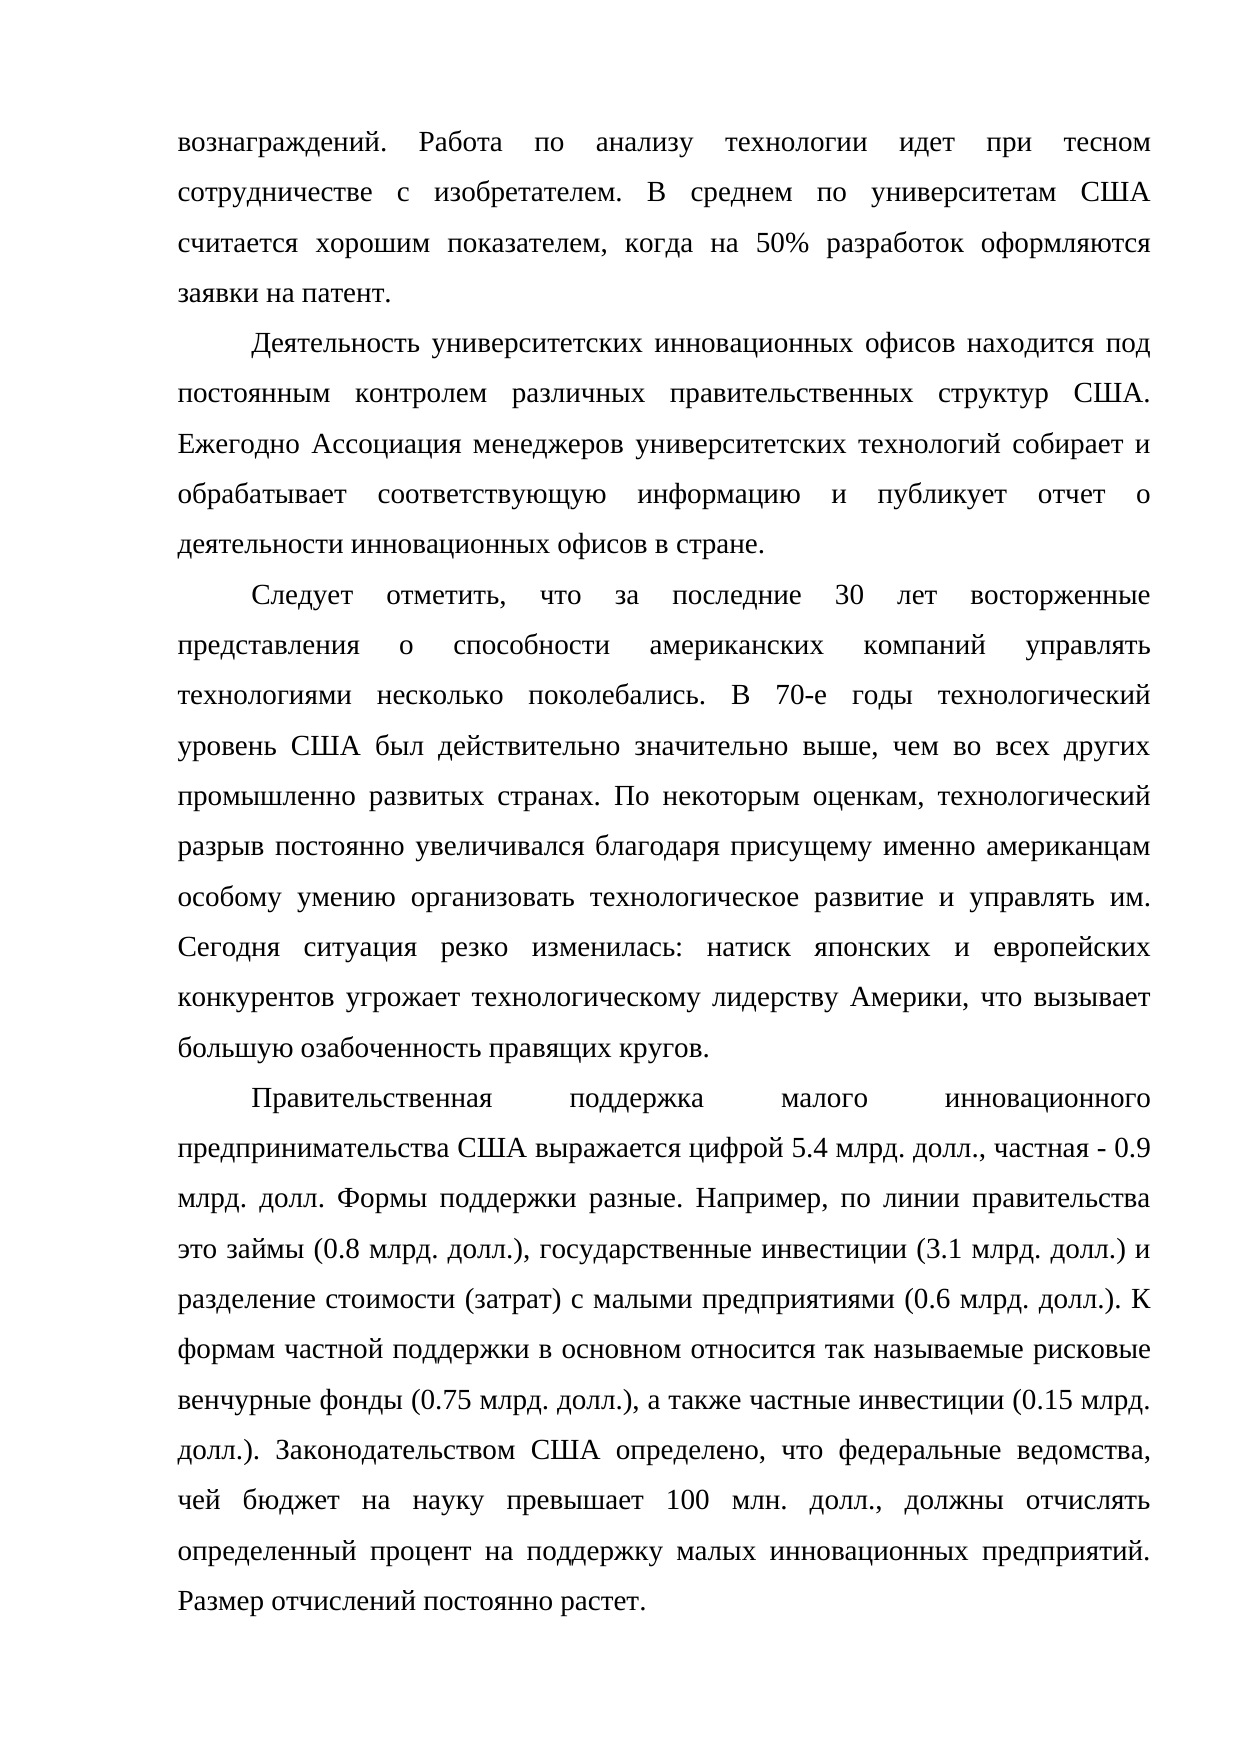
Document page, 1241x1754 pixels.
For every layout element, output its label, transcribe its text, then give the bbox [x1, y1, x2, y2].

text Следует отметить, что за последние 30 лет восторженные представления о способности американских компаний управлять технологиями несколько поколебались. В 70-е годы технологический уровень США был действительно значительно выше, чем во всех других промышленно развитых странах. По некоторым оценкам, технологический разрыв постоянно увеличивался благодаря присущему именно американцам особому умению организовать технологическое развитие и управлять им. Сегодня ситуация резко изменилась: натиск японских и европейских конкурентов угрожает технологическому лидерству Америки, что вызывает большую озабоченность правящих кругов. [177, 577, 1152, 1063]
text Деятельность университетских инновационных офисов находится под постоянным контролем различных правительственных структур США. Ежегодно Ассоциация менеджеров университетских технологий собирает и обрабатывает соответствующую информацию и публикует отчет о деятельности инновационных офисов в стране. [177, 325, 1152, 560]
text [177, 124, 1152, 308]
text Правительственная поддержка малого инновационного предпринимательства США выражается цифрой 5.4 млрд. долл., частная - 0.9 млрд. долл. Формы поддержки разные. Например, по линии правительства это займы (0.8 млрд. долл.), государственные инвестиции (3.1 млрд. долл.) и разделение стоимости (затрат) с малыми предприятиями (0.6 млрд. долл.). К формам частной поддержки в основном относится так называемые рисковые венчурные фонды (0.75 млрд. долл.), а также частные инвестиции (0.15 млрд. долл.). Законодательством США определено, что федеральные ведомства, чей бюджет на науку превышает 100 млн. долл., должны отчислять определенный процент на поддержку малых инновационных предприятий. Размер отчислений постоянно растет. [177, 1080, 1152, 1617]
